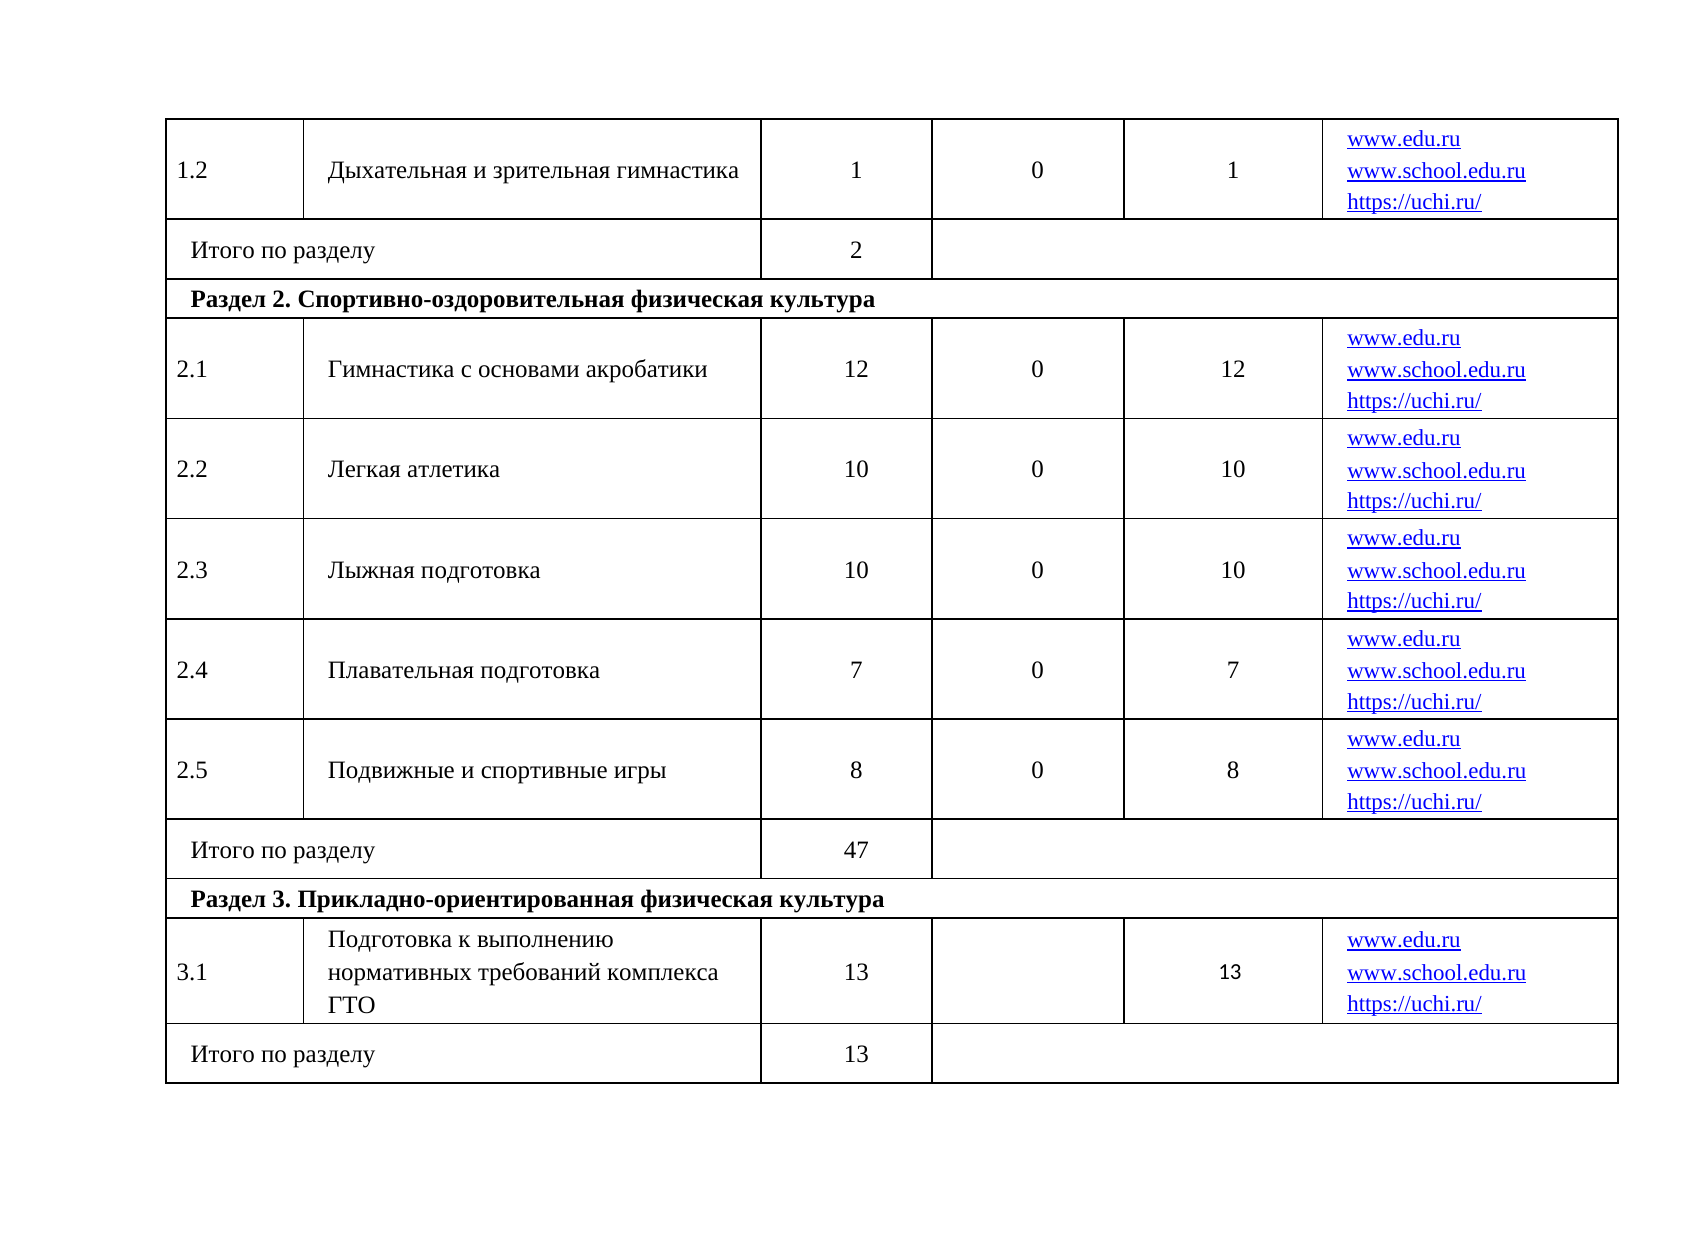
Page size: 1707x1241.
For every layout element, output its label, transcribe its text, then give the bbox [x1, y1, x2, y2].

table_cell 0 [933, 620, 1123, 718]
table_cell Итого по разделу [167, 1024, 760, 1082]
table_cell 2.2 [167, 419, 303, 518]
table_cell 8 [762, 720, 931, 818]
table_cell 12 [1125, 319, 1322, 417]
table_cell Итого по разделу [167, 820, 760, 878]
table_cell Легкая атлетика [304, 419, 760, 518]
table_cell 13 [762, 919, 931, 1022]
table_cell Подготовка к выполнению нормативных требований комплекса ГТО [304, 919, 760, 1022]
table_cell 12 [762, 319, 931, 417]
table_cell Лыжная подготовка [304, 519, 760, 618]
table_cell www.edu.ru www.school.edu.ru https://uchi.ru/ [1323, 319, 1617, 417]
table_cell 7 [762, 620, 931, 718]
table_cell 47 [762, 820, 931, 878]
table_cell 2.3 [167, 519, 303, 618]
table_cell Гимнастика с основами акробатики [304, 319, 760, 417]
table_cell 3.1 [167, 919, 303, 1022]
table_cell 0 [933, 419, 1123, 518]
table_cell [933, 820, 1617, 878]
table_cell 0 [933, 319, 1123, 417]
table_cell 7 [1125, 620, 1322, 718]
table_cell [933, 220, 1617, 278]
table_cell 10 [1125, 519, 1322, 618]
table_cell 1 [762, 120, 931, 218]
table_cell [933, 919, 1123, 1022]
table_cell 2.5 [167, 720, 303, 818]
table_cell Раздел 2. Спортивно-оздоровительная физическая культура [167, 280, 1617, 317]
table_cell 1.2 [167, 120, 303, 218]
table_cell www.edu.ru www.school.edu.ru https://uchi.ru/ [1323, 620, 1617, 718]
table_cell www.edu.ru www.school.edu.ru https://uchi.ru/ [1323, 919, 1617, 1022]
table_cell 2 [762, 220, 931, 278]
table_cell 10 [762, 519, 931, 618]
table_cell 0 [933, 519, 1123, 618]
table_cell www.edu.ru www.school.edu.ru https://uchi.ru/ [1323, 720, 1617, 818]
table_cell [1323, 120, 1617, 218]
table_cell 10 [1125, 419, 1322, 518]
table_cell Подвижные и спортивные игры [304, 720, 760, 818]
table_cell 2.4 [167, 620, 303, 718]
table_cell 13 [762, 1024, 931, 1082]
table_cell www.edu.ru www.school.edu.ru https://uchi.ru/ [1323, 419, 1617, 518]
table_cell Дыхательная и зрительная гимнастика [304, 120, 760, 218]
table_cell 2.1 [167, 319, 303, 417]
table_cell Итого по разделу [167, 220, 760, 278]
table_cell Плавательная подготовка [304, 620, 760, 718]
table_cell 0 [933, 720, 1123, 818]
table_cell 8 [1125, 720, 1322, 818]
table_cell Раздел 3. Прикладно-ориентированная физическая культура [167, 879, 1617, 917]
table_cell 0 [933, 120, 1123, 218]
table_cell 10 [762, 419, 931, 518]
table_cell 13 [1125, 919, 1322, 1022]
table_cell 1 [1125, 120, 1322, 218]
table_cell www.edu.ru www.school.edu.ru https://uchi.ru/ [1323, 519, 1617, 618]
table_cell [933, 1024, 1617, 1082]
